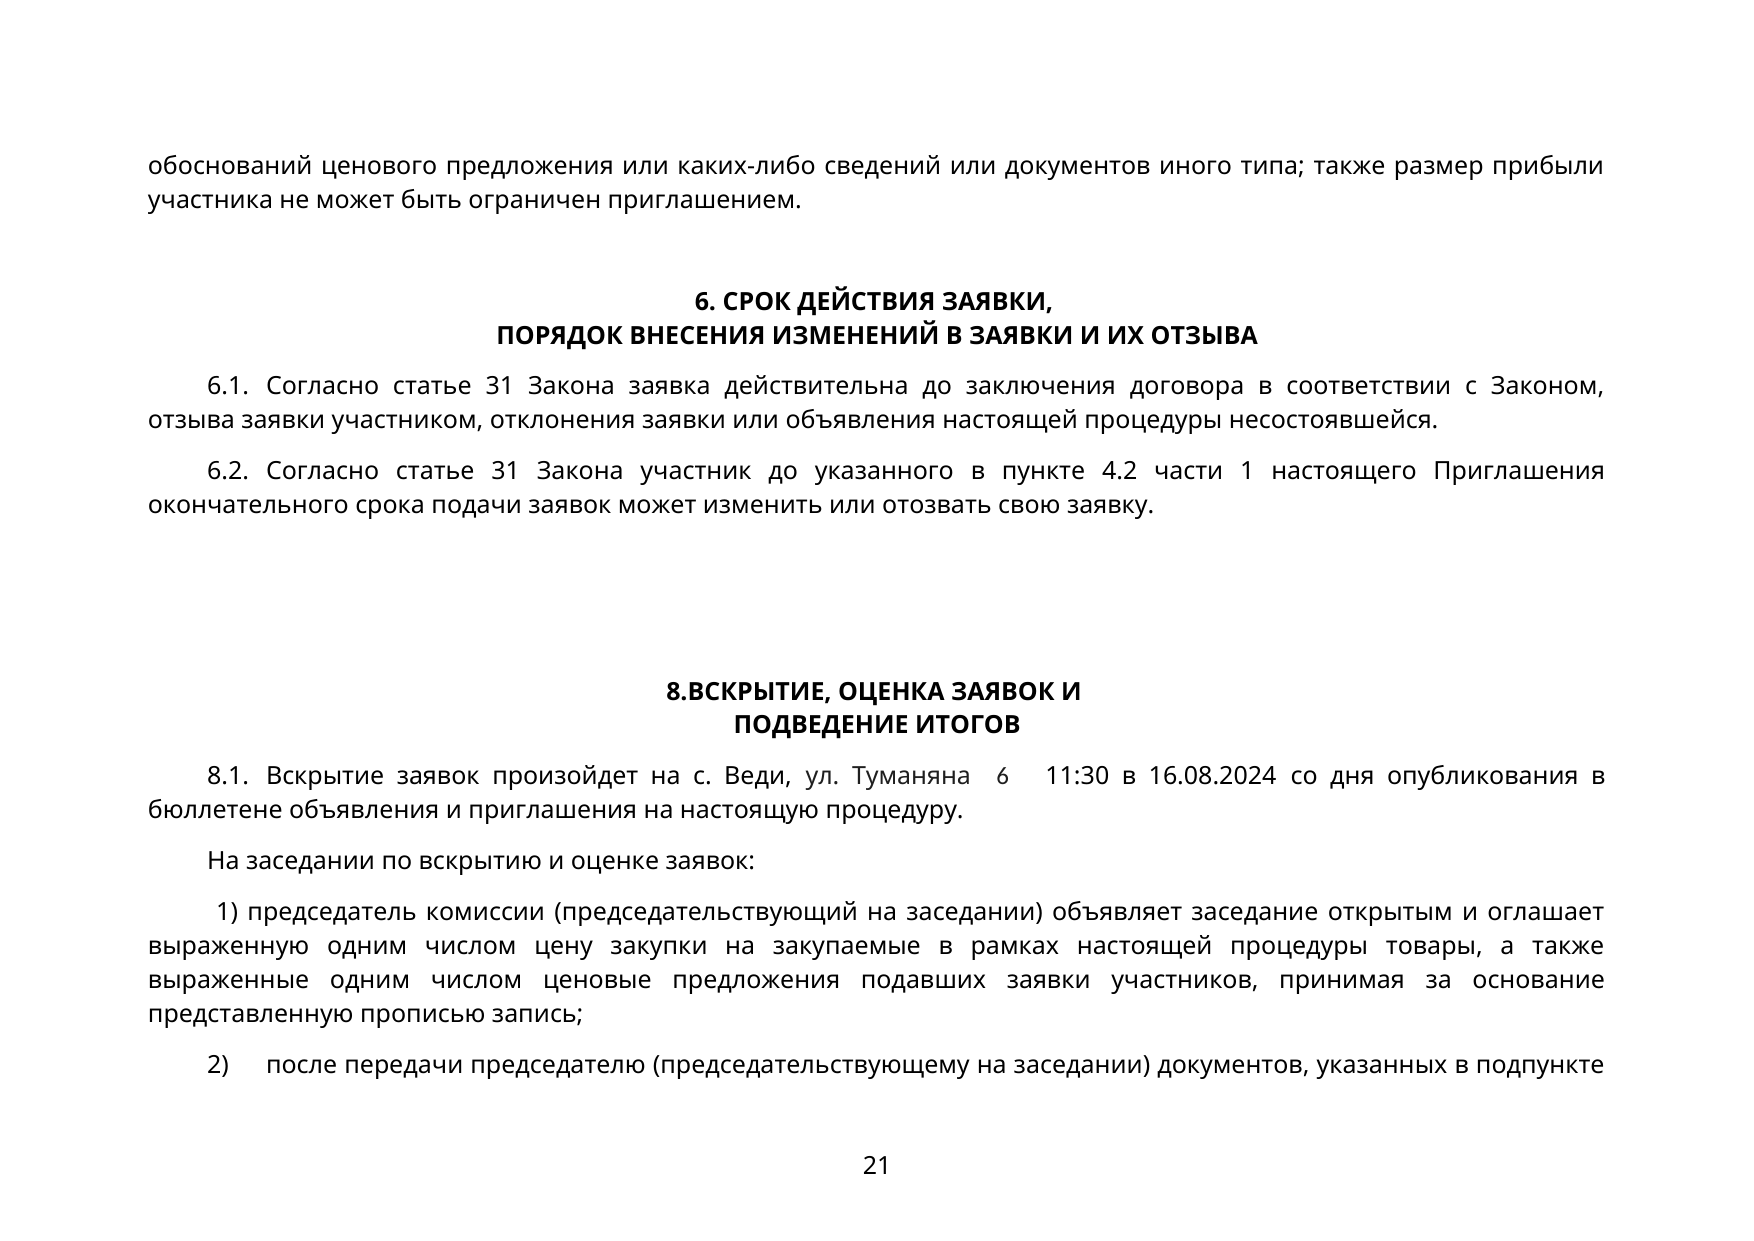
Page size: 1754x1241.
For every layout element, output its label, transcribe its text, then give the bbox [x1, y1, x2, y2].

text 6.1. Согласно статье 31 Закона заявка действительна до заключения договора в соответствии с Законом, отзыва заявки участником, отклонения заявки или объявления настоящей процедуры несостоявшейся. [148, 368, 1606, 436]
text На заседании по вскрытию и оценке заявок: [148, 843, 1606, 877]
text 6.2. Согласно статье 31 Закона участник до указанного в пункте 4.2 части 1 настоящего Приглашения окончательного срока подачи заявок может изменить или отозвать свою заявку. [148, 453, 1606, 521]
text 8.ВСКРЫТИЕ, ОЦЕНКА ЗАЯВОК И ПОДВЕДЕНИЕ ИТОГОВ [148, 673, 1606, 741]
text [148, 1046, 1606, 1080]
text 6. СРОК ДЕЙСТВИЯ ЗАЯВКИ, ПОРЯДОК ВНЕСЕНИЯ ИЗМЕНЕНИЙ В ЗАЯВКИ И ИХ ОТЗЫВА [207, 283, 1547, 351]
text 1) председатель комиссии (председательствующий на заседании) объявляет заседание открытым и оглашает выраженную одним числом цену закупки на закупаемые в рамках настоящей процедуры товары, а также выраженные одним числом ценовые предложения подавших заявки участников, принимая за основание представленную прописью запись; [148, 893, 1606, 1030]
text 8.1. Вскрытие заявок произойдет на с. Веди, ул. Туманяна 6 11:30 в 16.08.2024 со дня опубликования в бюллетене объявления и приглашения на настоящую процедуру. [148, 758, 1606, 826]
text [148, 148, 1606, 216]
